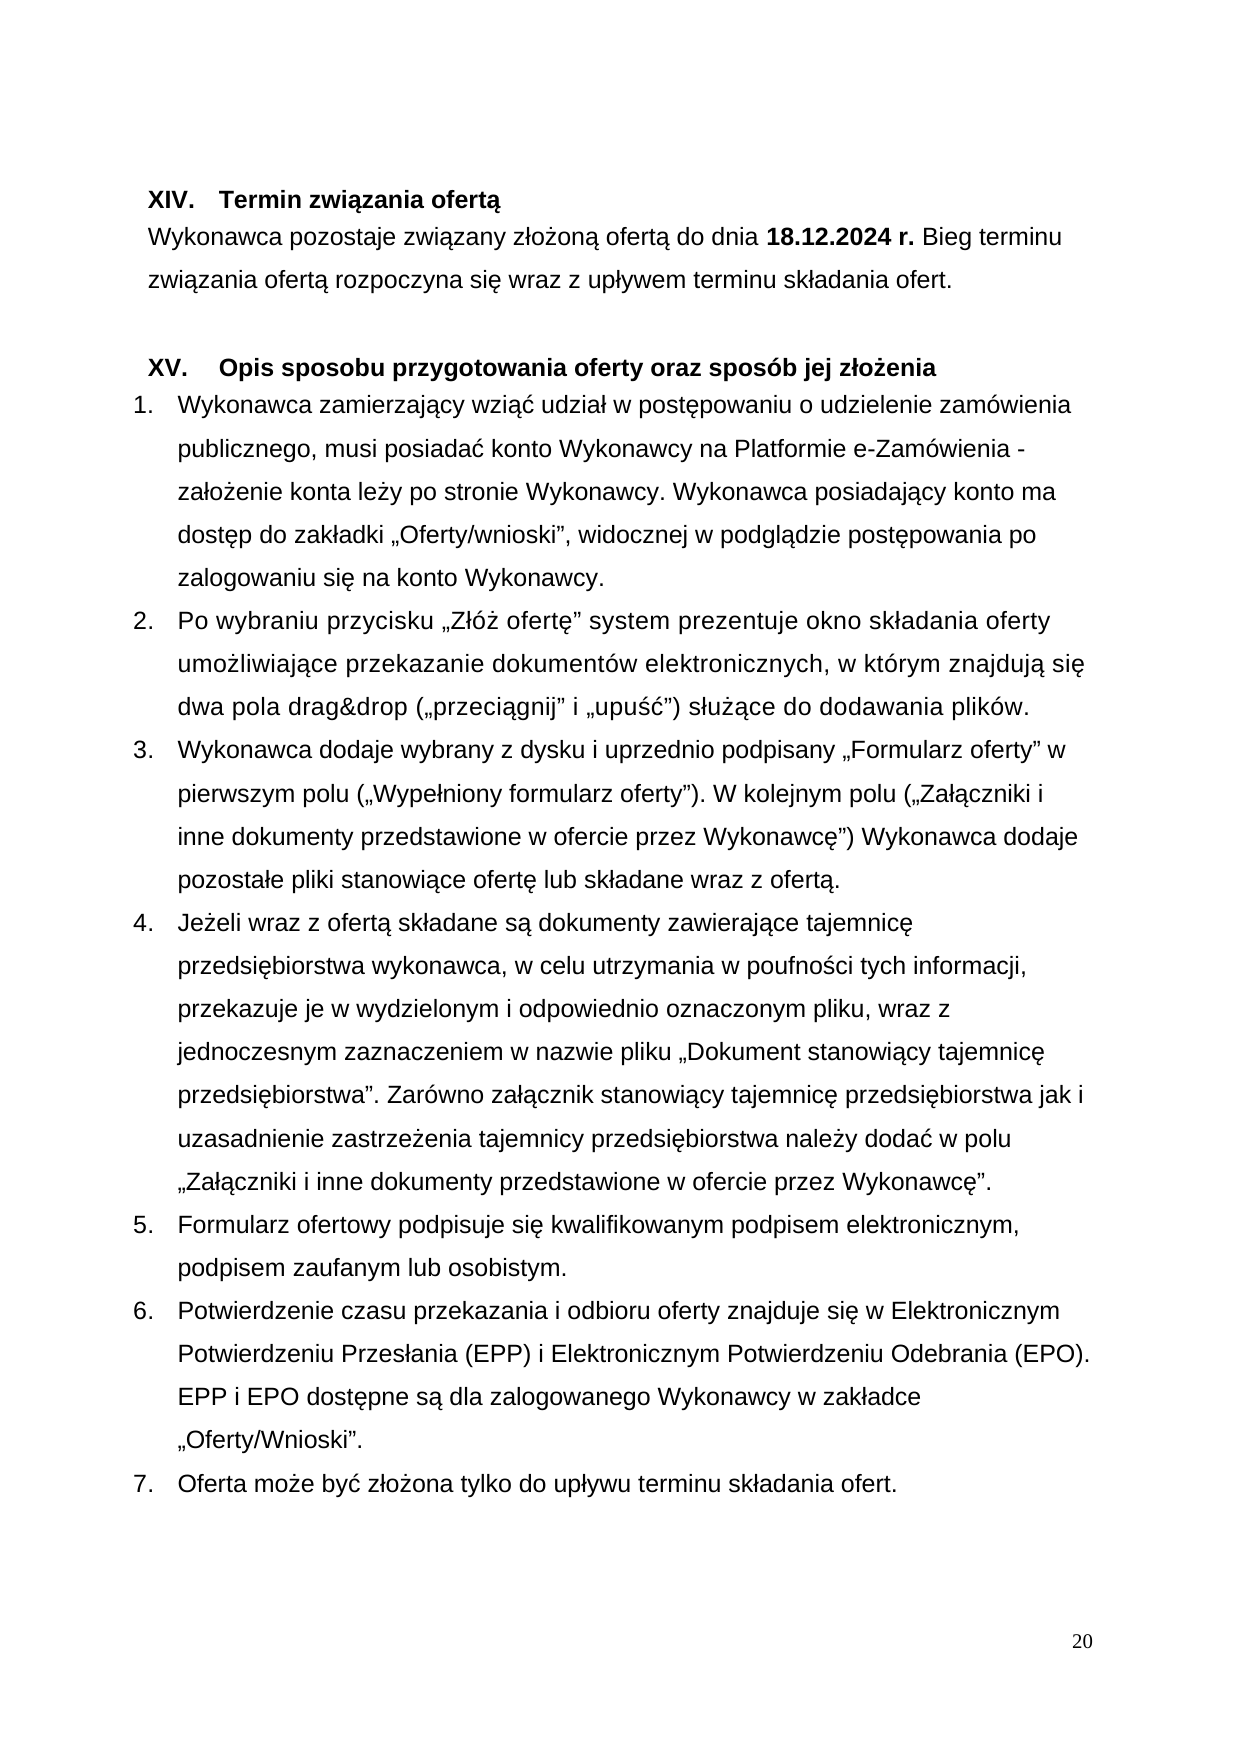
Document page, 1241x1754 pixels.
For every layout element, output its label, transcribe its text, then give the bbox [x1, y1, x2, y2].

list Wykonawca dodaje wybrany z dysku i uprzednio podpisany „Formularz oferty” w pierwszym polu („Wypełniony formularz oferty”). W kolejnym polu („Załączniki i inne dokumenty przedstawione w ofercie przez Wykonawcę”) Wykonawca dodaje pozostałe pliki stanowiące ofertę lub składane wraz z ofertą. [133, 736, 1093, 894]
list Po wybraniu przycisku „Złóż ofertę” system prezentuje okno składania oferty umożliwiające przekazanie dokumentów elektronicznych, w którym znajdują się dwa pola drag&drop („przeciągnij” i „upuść”) służące do dodawania plików. [133, 606, 1093, 721]
list Termin związania ofertą [148, 185, 1093, 213]
list Wykonawca zamierzający wziąć udział w postępowaniu o udzielenie zamówienia publicznego, musi posiadać konto Wykonawcy na Platformie e-Zamówienia - założenie konta leży po stronie Wykonawcy. Wykonawca posiadający konto ma dostęp do zakładki „Oferty/wnioski”, widocznej w podglądzie postępowania po zalogowaniu się na konto Wykonawcy. [133, 391, 1093, 592]
list Potwierdzenie czasu przekazania i odbioru oferty znajduje się w Elektronicznym Potwierdzeniu Przesłania (EPP) i Elektronicznym Potwierdzeniu Odebrania (EPO). EPP i EPO dostępne są dla zalogowanego Wykonawcy w zakładce „Oferty/Wnioski”. [133, 1296, 1093, 1454]
list Jeżeli wraz z ofertą składane są dokumenty zawierające tajemnicę przedsiębiorstwa wykonawca, w celu utrzymania w poufności tych informacji, przekazuje je w wydzielonym i odpowiednio oznaczonym pliku, wraz z jednoczesnym zaznaczeniem w nazwie pliku „Dokument stanowiący tajemnicę przedsiębiorstwa”. Zarówno załącznik stanowiący tajemnicę przedsiębiorstwa jak i uzasadnienie zastrzeżenia tajemnicy przedsiębiorstwa należy dodać w polu „Załączniki i inne dokumenty przedstawione w ofercie przez Wykonawcę”. [133, 908, 1093, 1196]
list Opis sposobu przygotowania oferty oraz sposób jej złożenia [148, 353, 1093, 382]
list Formularz ofertowy podpisuje się kwalifikowanym podpisem elektronicznym, podpisem zaufanym lub osobistym. [133, 1210, 1093, 1282]
list Oferta może być złożona tylko do upływu terminu składania ofert. [133, 1469, 1093, 1497]
text Wykonawca pozostaje związany złożoną ofertą do dnia 18.12.2024 r. Bieg terminu związania ofertą rozpoczyna się wraz z upływem terminu składania ofert. [148, 222, 1093, 294]
